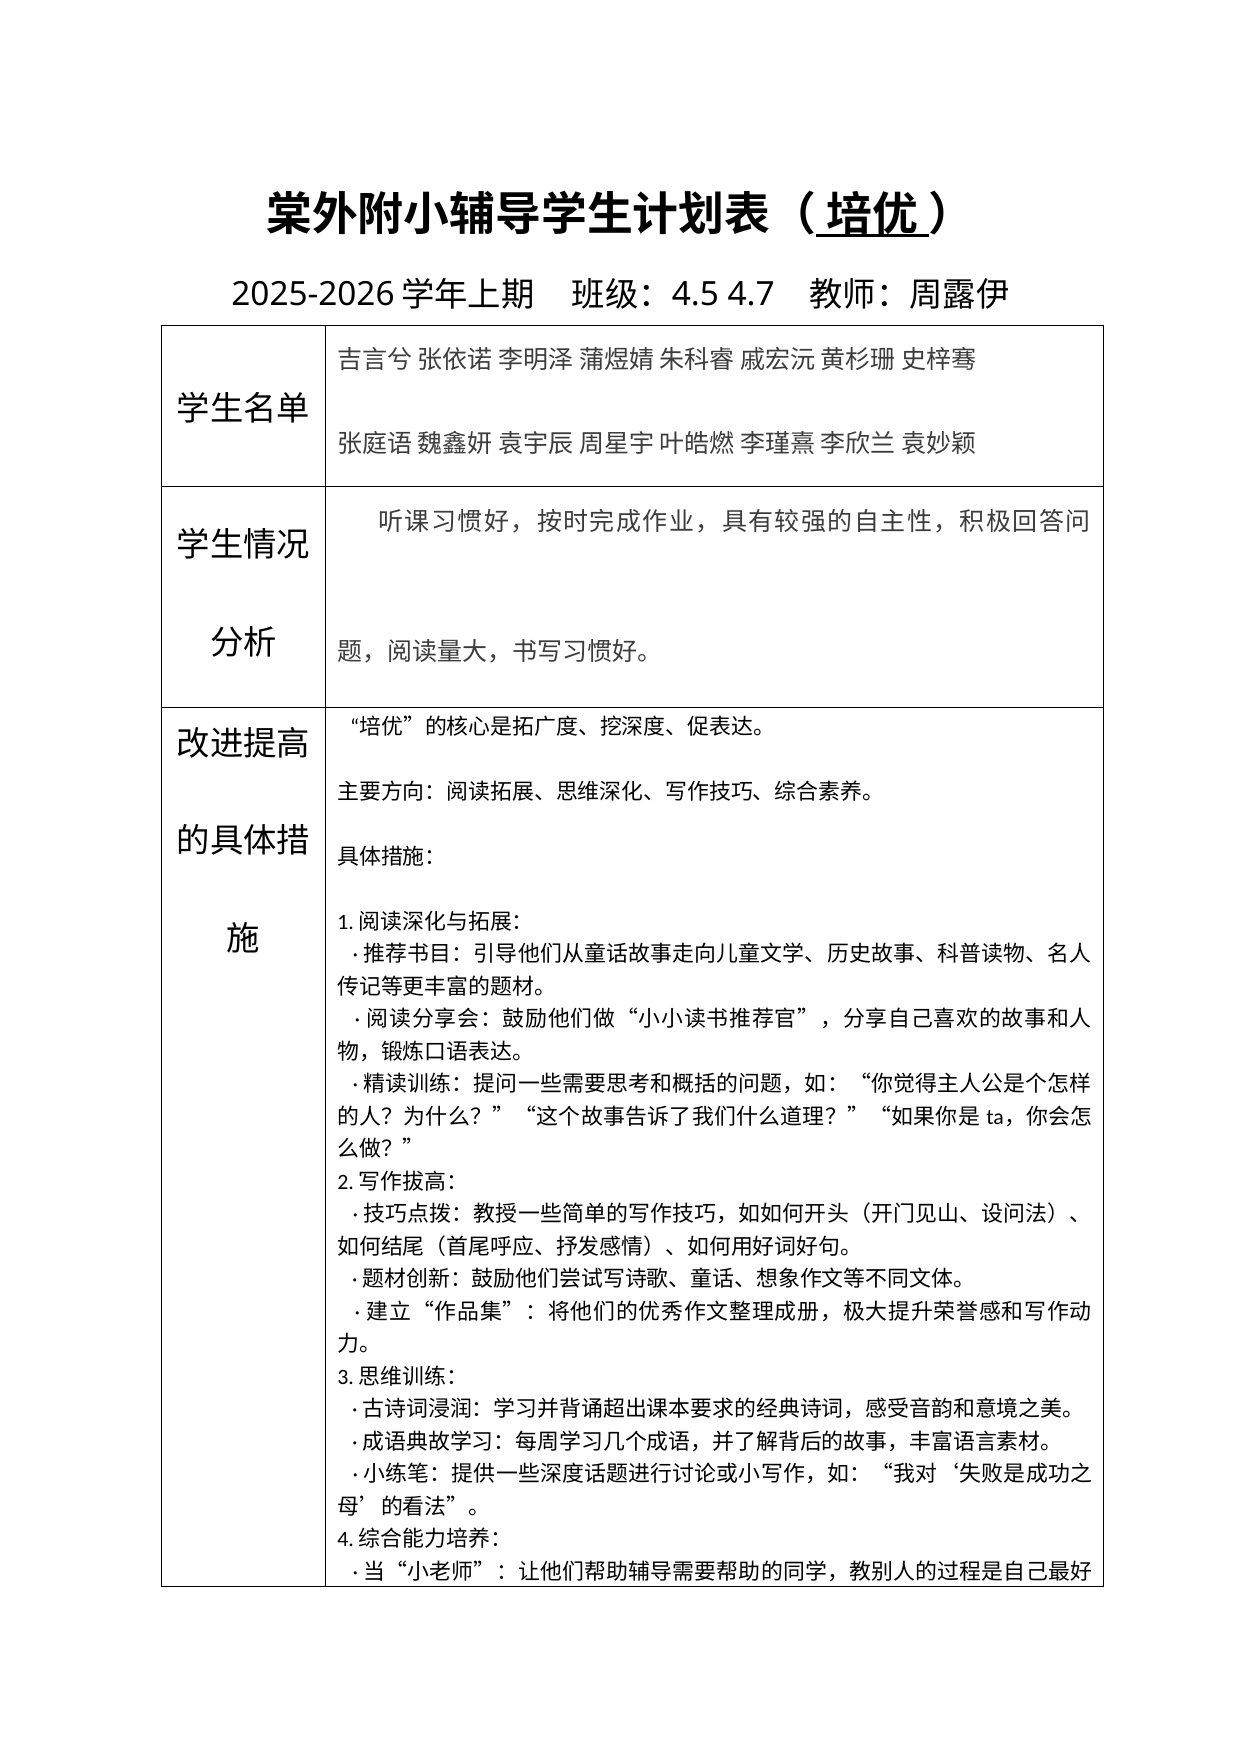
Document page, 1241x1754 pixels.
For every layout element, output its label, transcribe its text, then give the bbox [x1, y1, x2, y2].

text 2025-2026学年上期 班级：4.5 4.7 教师：周露伊 [187, 259, 1053, 324]
table_cell 改进提高的具体措施 [162, 708, 325, 1586]
table_cell 学生情况分析 [162, 487, 325, 707]
table_header 吉言兮 张依诺 李明泽 蒲煜婧 朱科睿 戚宏沅 黄杉珊 史梓骞 张庭语 魏鑫妍 袁宇辰 周星宇 叶皓燃 李瑾熹 李欣兰 袁妙颖 [326, 326, 1103, 486]
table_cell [326, 708, 1103, 1586]
table_header 学生名单 [162, 326, 325, 486]
text 棠外附小辅导学生计划表（ 培优 ） [187, 162, 1053, 259]
table_cell 听课习惯好，按时完成作业，具有较强的自主性，积极回答问题，阅读量大，书写习惯好。 [326, 487, 1103, 707]
